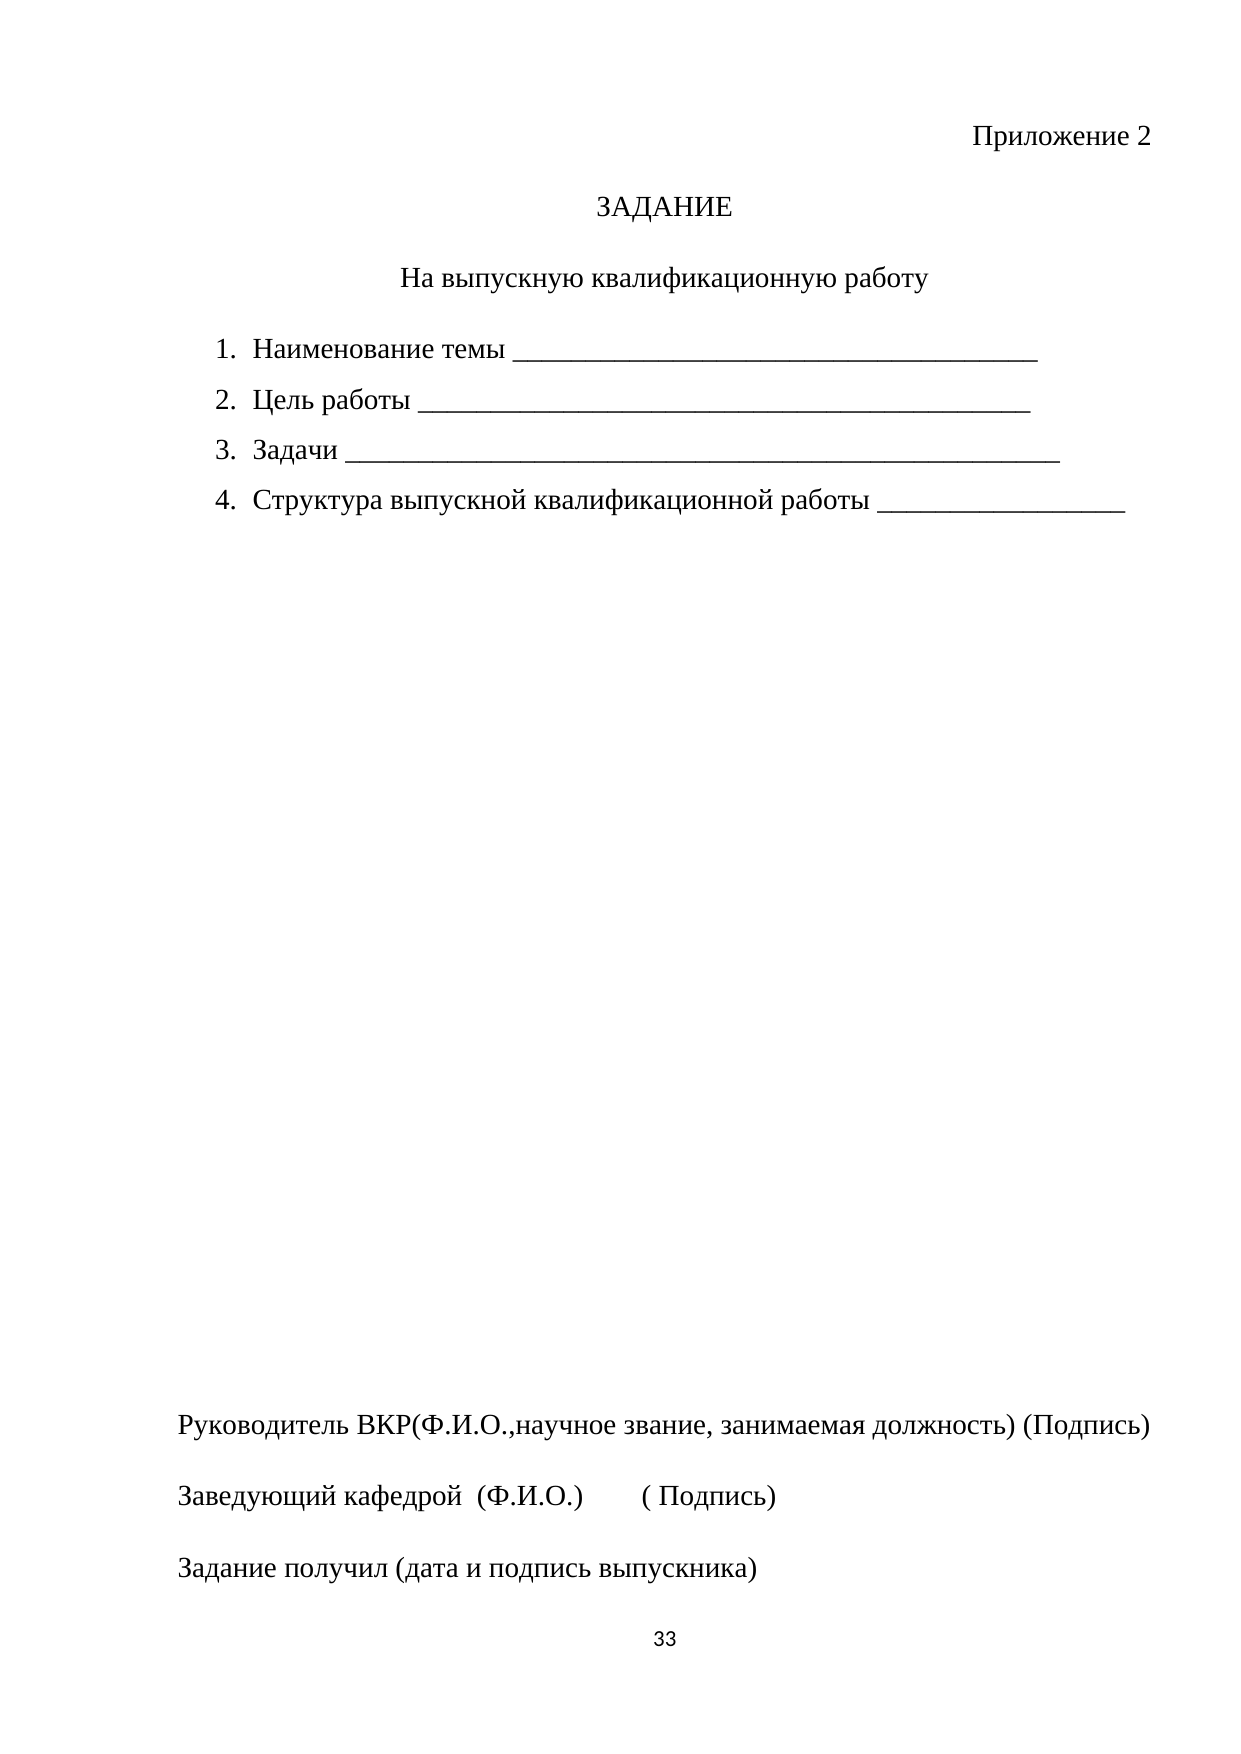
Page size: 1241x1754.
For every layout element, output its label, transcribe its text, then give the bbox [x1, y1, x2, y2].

list Наименование темы ____________________________________ [215, 332, 1152, 365]
text Руководитель ВКР(Ф.И.О.,научное звание, занимаемая должность) (Подпись) [177, 1407, 1152, 1441]
text ЗАДАНИЕ [177, 189, 1152, 223]
list Структура выпускной квалификационной работы _________________ [215, 482, 1152, 516]
text Заведующий кафедрой (Ф.И.О.) ( Подпись) [177, 1478, 1152, 1512]
text Задание получил (дата и подпись выпускника) [177, 1550, 1152, 1583]
text Приложение 2 [177, 118, 1152, 152]
text На выпускную квалификационную работу [177, 260, 1152, 294]
list Цель работы __________________________________________ [215, 382, 1152, 415]
list Задачи _________________________________________________ [215, 432, 1152, 466]
